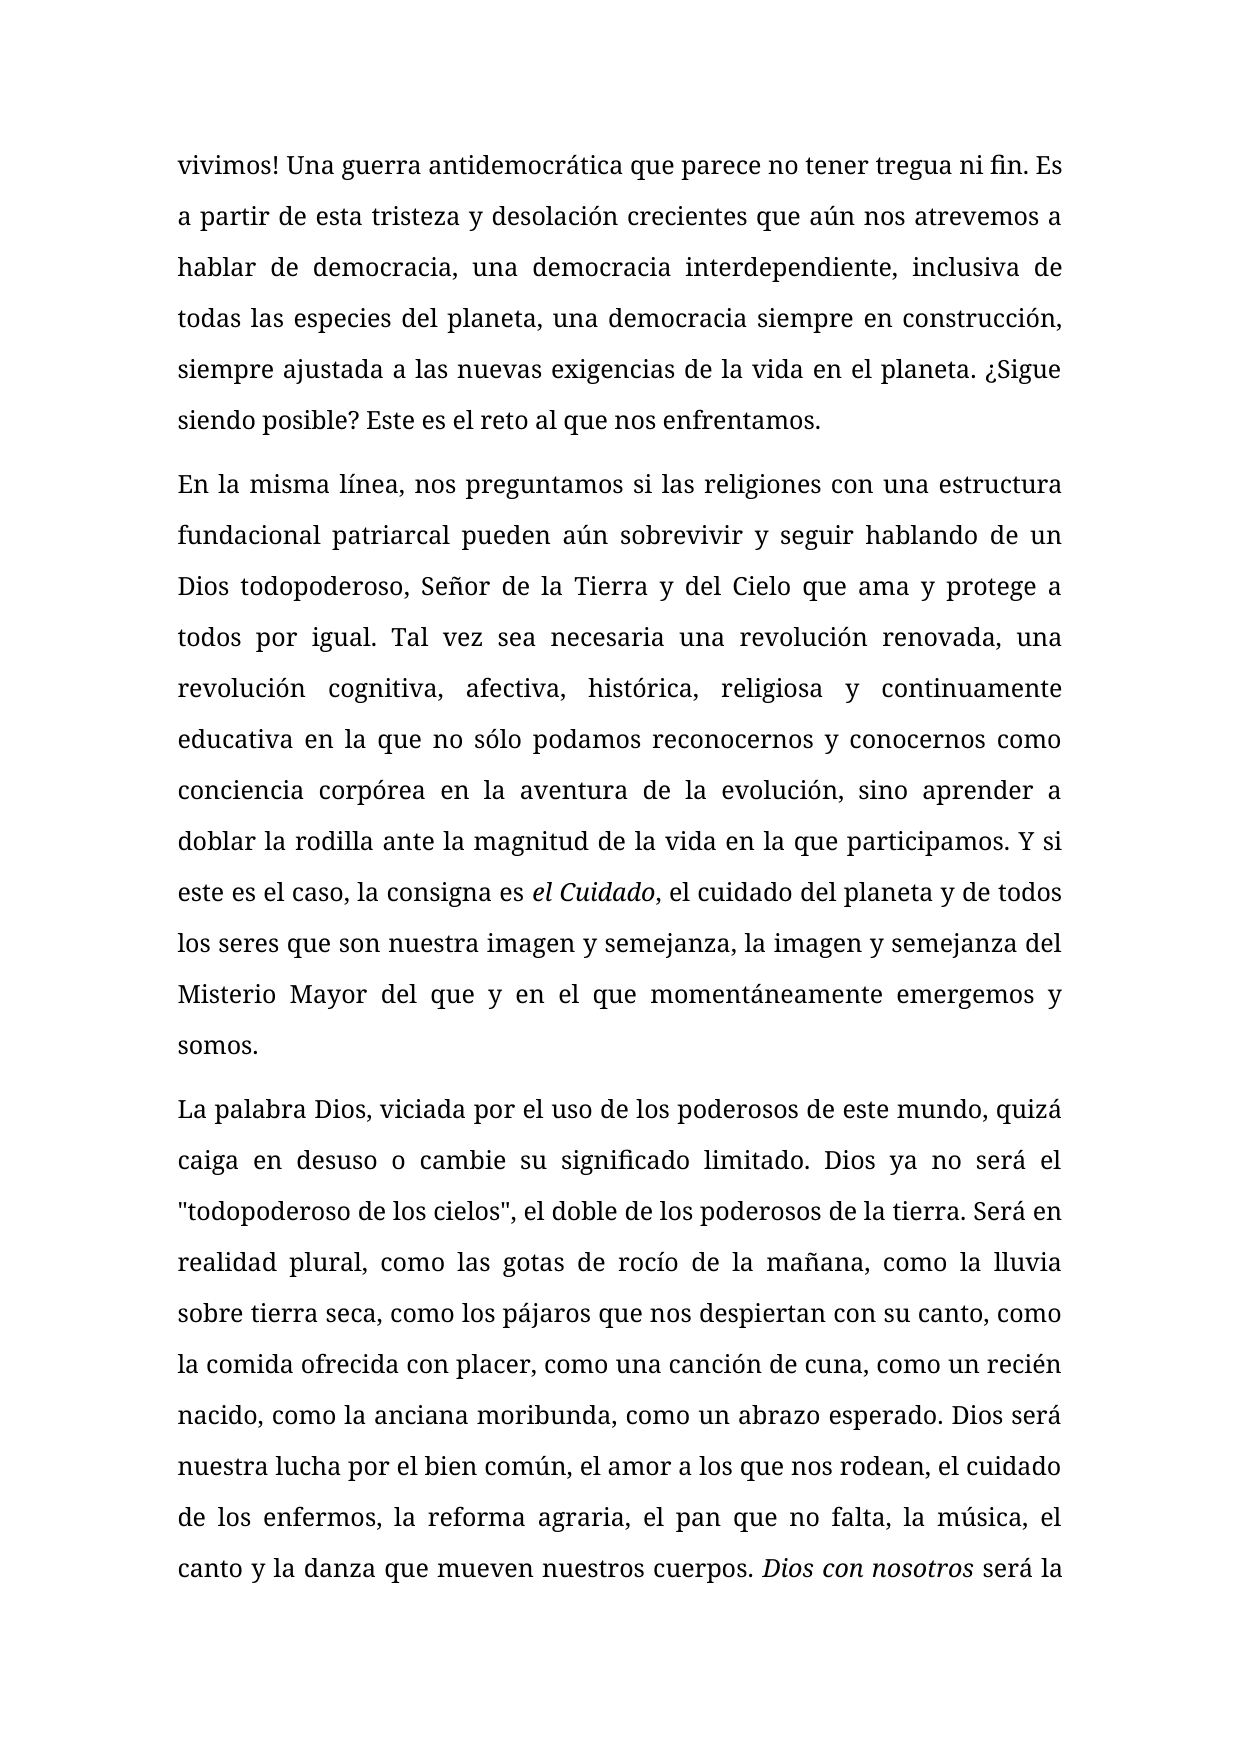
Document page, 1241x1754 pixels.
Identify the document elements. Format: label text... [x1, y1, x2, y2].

text En la misma línea, nos preguntamos si las religiones con una estructura fundacional patriarcal pueden aún sobrevivir y seguir hablando de un Dios todopoderoso, Señor de la Tierra y del Cielo que ama y protege a todos por igual. Tal vez sea necesaria una revolución renovada, una revolución cognitiva, afectiva, histórica, religiosa y continuamente educativa en la que no sólo podamos reconocernos y conocernos como conciencia corpórea en la aventura de la evolución, sino aprender a doblar la rodilla ante la magnitud de la vida en la que participamos. Y si este es el caso, la consigna es el Cuidado, el cuidado del planeta y de todos los seres que son nuestra imagen y semejanza, la imagen y semejanza del Misterio Mayor del que y en el que momentáneamente emergemos y somos. [177, 466, 1063, 1062]
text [177, 1091, 1063, 1585]
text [177, 148, 1063, 437]
